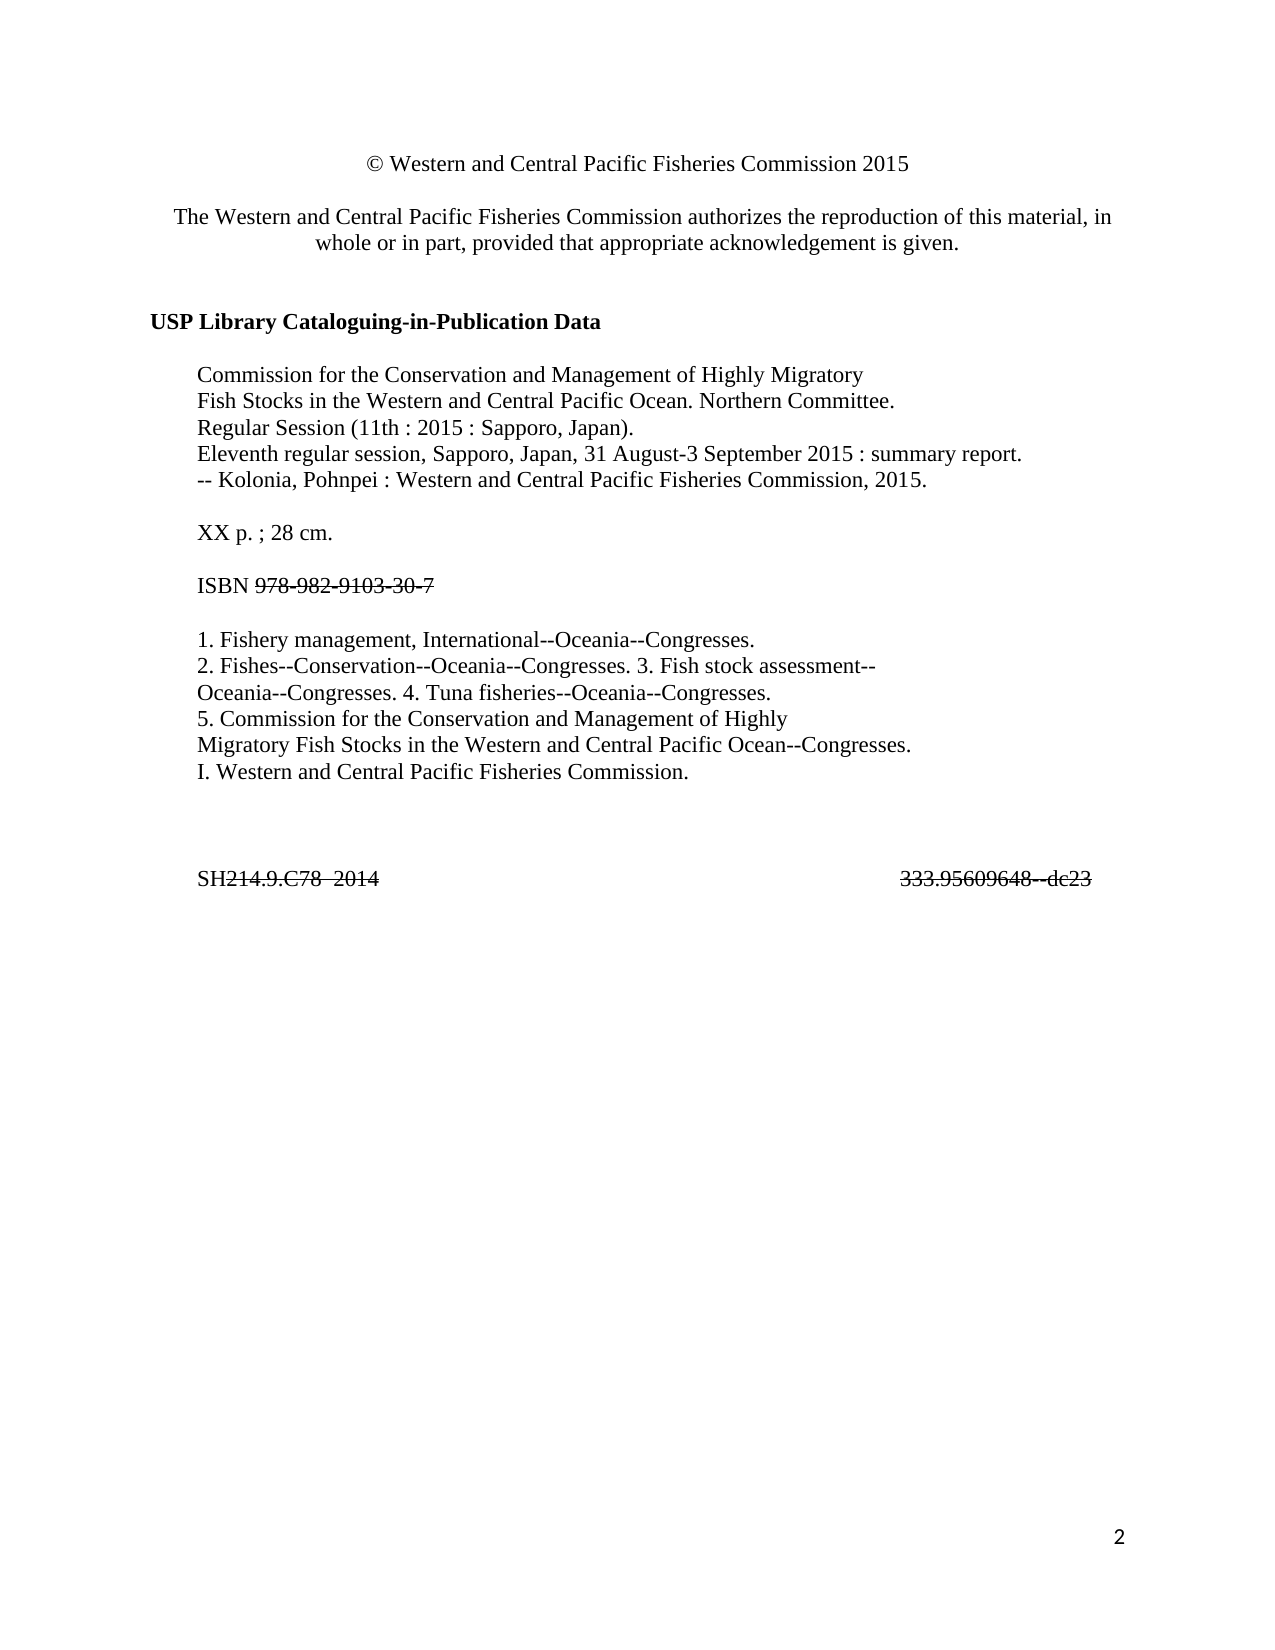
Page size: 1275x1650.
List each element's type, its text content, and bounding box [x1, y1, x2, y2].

text 5. Commission for the Conservation and Management of Highly [197, 705, 1125, 731]
text 1. Fishery management, International--Oceania--Congresses. [197, 626, 1125, 652]
text The Western and Central Pacific Fisheries Commission authorizes the reproduction of this material, in whole or in part, provided that appropriate acknowledgement is given. [150, 203, 1125, 255]
text © Western and Central Pacific Fisheries Commission 2015 [150, 150, 1125, 176]
text USP Library Cataloguing-in-Publication Data [150, 308, 1050, 334]
text Fish Stocks in the Western and Central Pacific Ocean. Northern Committee. [197, 387, 1125, 413]
text 2. Fishes--Conservation--Oceania--Congresses. 3. Fish stock assessment-- [197, 652, 1125, 679]
text Migratory Fish Stocks in the Western and Central Pacific Ocean--Congresses. [197, 731, 1125, 758]
text Regular Session (11th : 2015 : Sapporo, Japan). [197, 413, 1125, 440]
text Eleventh regular session, Sapporo, Japan, 31 August-3 September 2015 : summary report. [197, 440, 1125, 466]
text ISBN 978-982-9103-30-7 [197, 572, 1125, 626]
text XX p. ; 28 cm. [197, 519, 1125, 545]
text -- Kolonia, Pohnpei : Western and Central Pacific Fisheries Commission, 2015. [197, 466, 1125, 493]
text I. Western and Central Pacific Fisheries Commission. [197, 758, 1125, 784]
text SH214.9.C78 2014 333.95609648--dc23 [197, 865, 1125, 891]
text Oceania--Congresses. 4. Tuna fisheries--Oceania--Congresses. [197, 679, 1125, 705]
text Commission for the Conservation and Management of Highly Migratory [197, 361, 1125, 387]
